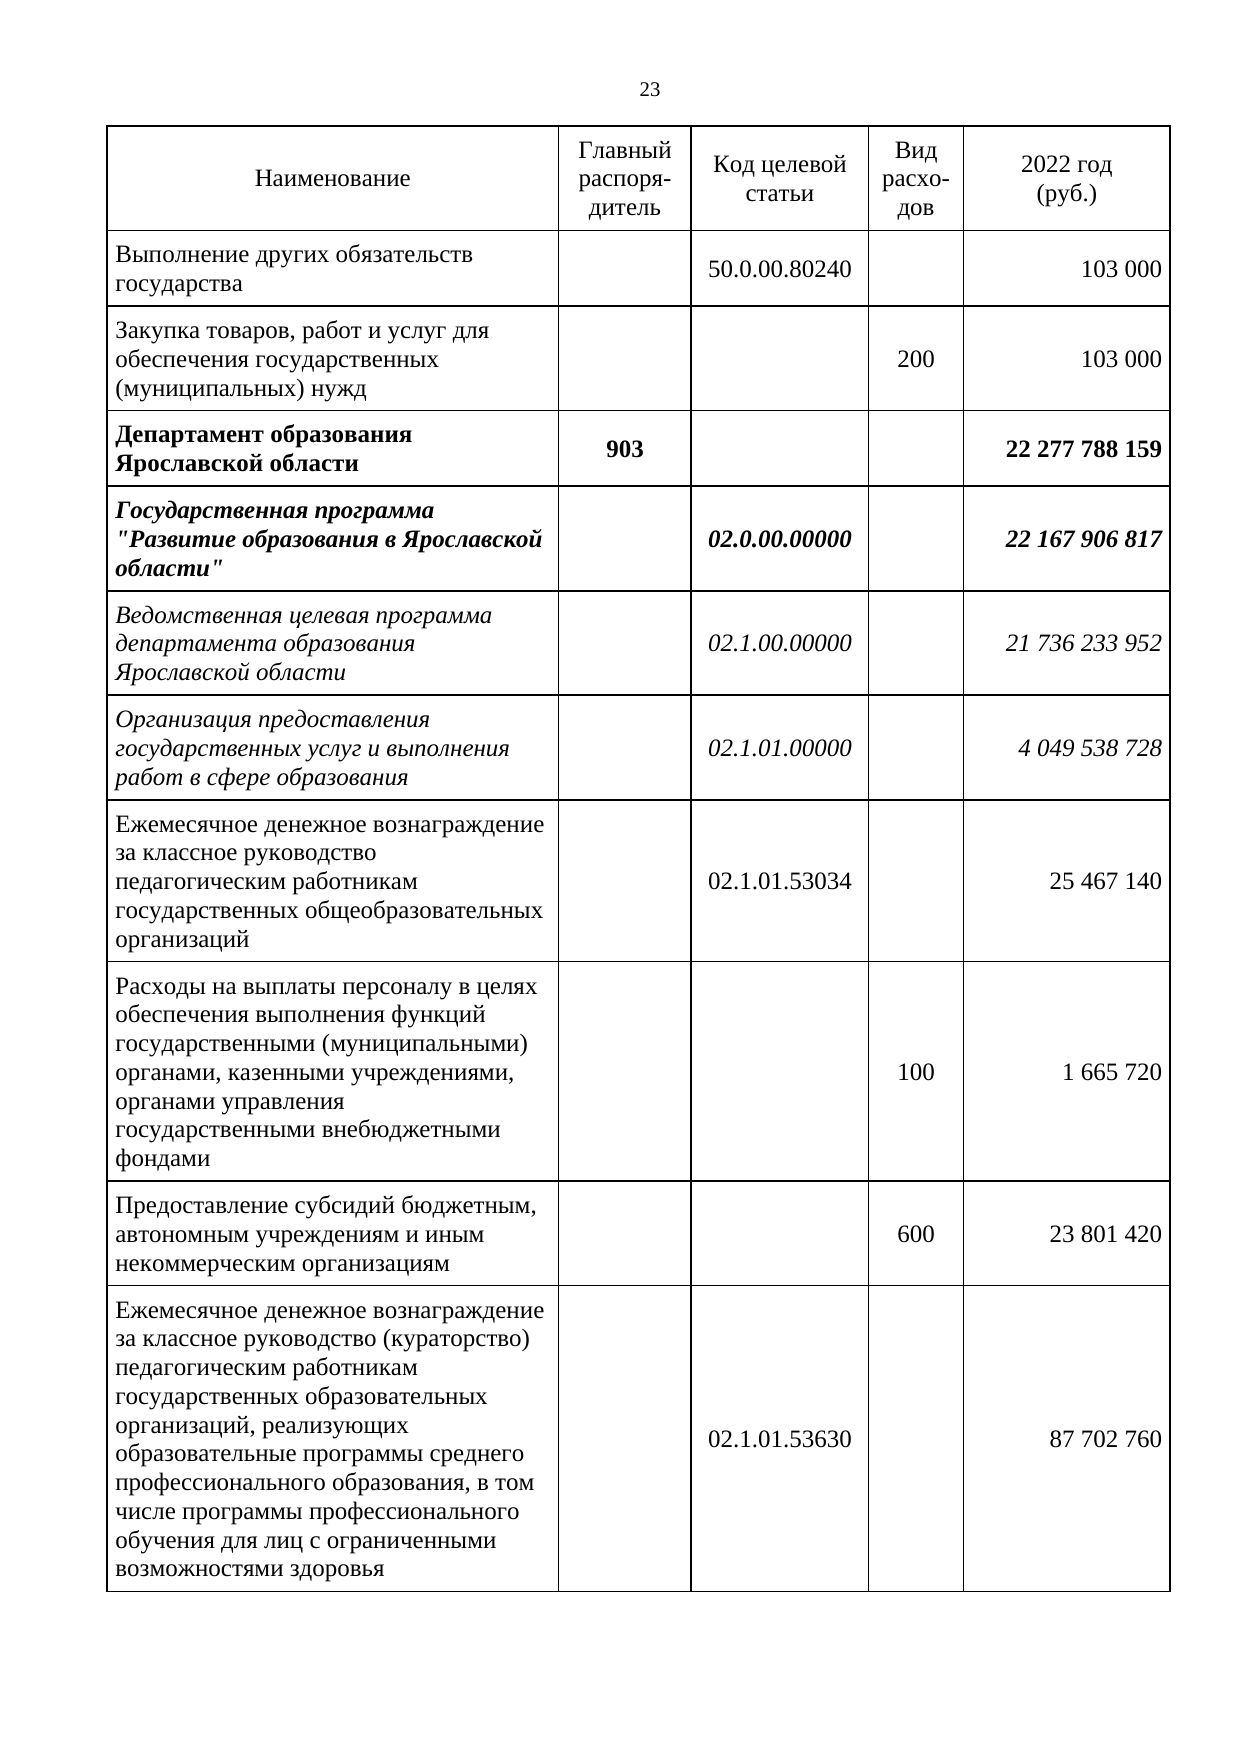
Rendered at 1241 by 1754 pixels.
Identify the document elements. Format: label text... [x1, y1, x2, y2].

table_cell [692, 411, 868, 485]
table_cell 22 277 788 159 [964, 411, 1169, 485]
table_header [108, 127, 558, 229]
table_cell [869, 231, 963, 305]
table_cell 23 801 420 [964, 1182, 1169, 1285]
table_cell Предоставление субсидий бюджетным, автономным учреждениям и иным некоммерческим организациям [108, 1182, 558, 1285]
table_header [692, 127, 868, 229]
table_cell Государственная программа "Развитие образования в Ярославской области" [108, 487, 558, 590]
table_cell 1 665 720 [964, 962, 1169, 1180]
table_cell [869, 696, 963, 799]
table_cell [559, 487, 690, 590]
table_cell Выполнение других обязательств государства [108, 231, 558, 305]
table_cell 200 [869, 307, 963, 410]
table_cell 02.1.01.53034 [692, 801, 868, 961]
table_cell Ведомственная целевая программа департамента образования Ярославской области [108, 592, 558, 694]
table_cell 103 000 [964, 231, 1169, 305]
table_cell [559, 231, 690, 305]
table_cell [559, 696, 690, 799]
table_cell Закупка товаров, работ и услуг для обеспечения государственных (муниципальных) нужд [108, 307, 558, 410]
table_cell 02.0.00.00000 [692, 487, 868, 590]
table_cell 100 [869, 962, 963, 1180]
table_cell [559, 801, 690, 961]
table_cell Ежемесячное денежное вознаграждение за классное руководство (кураторство) педагогическим работникам государственных образовательных организаций, реализующих образовательные программы среднего профессионального образования, в том числе программы профессионального обучения для лиц с ограниченными возможностями здоровья [108, 1286, 558, 1591]
table_cell [692, 1182, 868, 1285]
table_cell Ежемесячное денежное вознаграждение за классное руководство педагогическим работникам государственных общеобразовательных организаций [108, 801, 558, 961]
table_cell [869, 411, 963, 485]
table_cell 50.0.00.80240 [692, 231, 868, 305]
table_cell Департамент образования Ярославской области [108, 411, 558, 485]
table_cell 02.1.01.00000 [692, 696, 868, 799]
table_cell Организация предоставления государственных услуг и выполнения работ в сфере образования [108, 696, 558, 799]
table_cell 4 049 538 728 [964, 696, 1169, 799]
table_header [559, 127, 690, 229]
table_header [964, 127, 1169, 229]
table_cell 25 467 140 [964, 801, 1169, 961]
table_cell 02.1.00.00000 [692, 592, 868, 694]
table_cell [869, 592, 963, 694]
table_cell [869, 487, 963, 590]
table_cell Расходы на выплаты персоналу в целях обеспечения выполнения функций государственными (муниципальными) органами, казенными учреждениями, органами управления государственными внебюджетными фондами [108, 962, 558, 1180]
table_cell 22 167 906 817 [964, 487, 1169, 590]
table_cell 21 736 233 952 [964, 592, 1169, 694]
table_cell 903 [559, 411, 690, 485]
table_cell [559, 962, 690, 1180]
table_cell [869, 1286, 963, 1591]
table_cell [559, 1182, 690, 1285]
table_cell 87 702 760 [964, 1286, 1169, 1591]
table_cell 103 000 [964, 307, 1169, 410]
table_cell [692, 307, 868, 410]
table_header [869, 127, 963, 229]
table_cell [869, 801, 963, 961]
table_cell [559, 592, 690, 694]
table_cell 02.1.01.53630 [692, 1286, 868, 1591]
table_cell [692, 962, 868, 1180]
table_cell [559, 1286, 690, 1591]
table_cell 600 [869, 1182, 963, 1285]
table_cell [559, 307, 690, 410]
